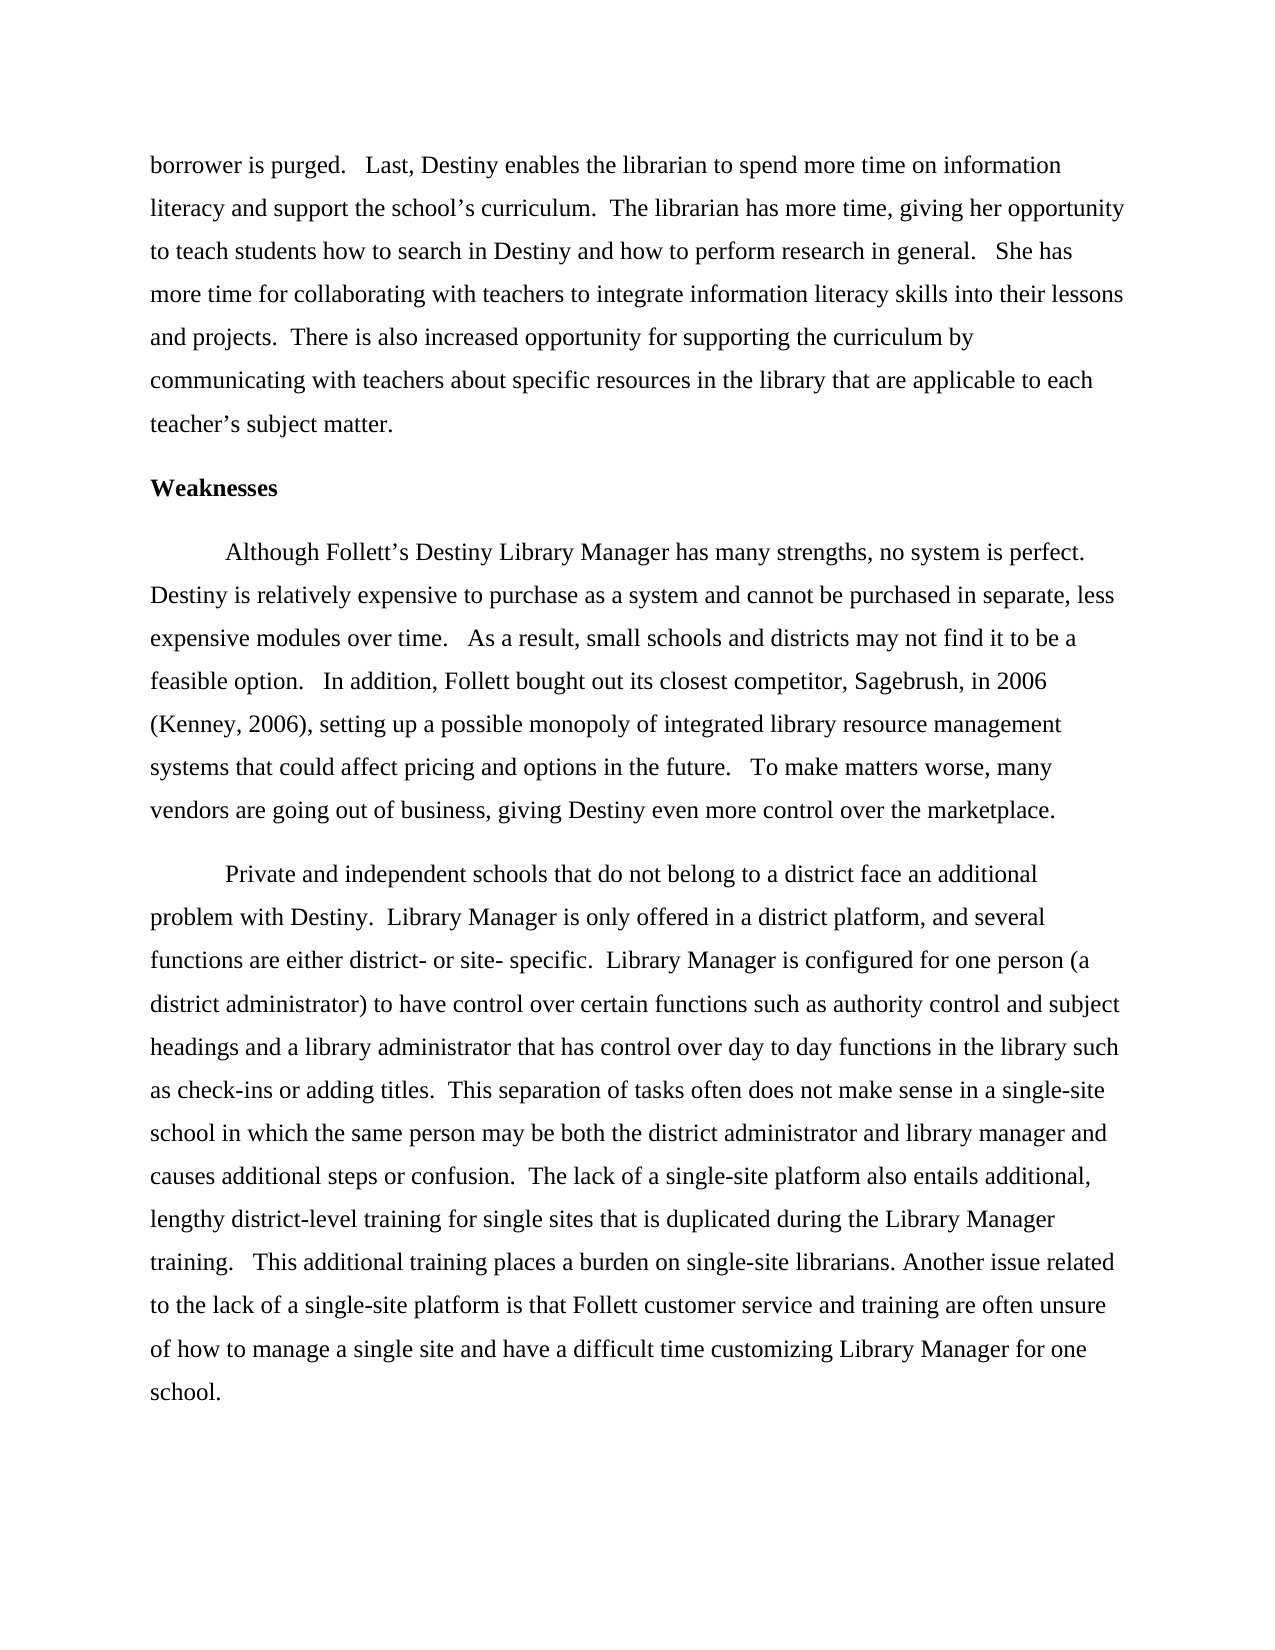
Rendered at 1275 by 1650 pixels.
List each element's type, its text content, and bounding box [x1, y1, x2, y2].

text Private and independent schools that do not belong to a district face an additional problem with Destiny. Library Manager is only offered in a district platform, and several functions are either district- or site- specific. Library Manager is configured for one person (a district administrator) to have control over certain functions such as authority control and subject headings and a library administrator that has control over day to day functions in the library such as check-ins or adding titles. This separation of tasks often does not make sense in a single-site school in which the same person may be both the district administrator and library manager and causes additional steps or confusion. The lack of a single-site platform also entails additional, lengthy district-level training for single sites that is duplicated during the Library Manager training. This additional training places a burden on single-site librarians. Another issue related to the lack of a single-site platform is that Follett customer service and training are often unsure of how to manage a single site and have a difficult time customizing Library Manager for one school. [150, 859, 1125, 1406]
text Weaknesses [150, 473, 1125, 501]
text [150, 150, 1125, 437]
text Although Follett’s Destiny Library Manager has many strengths, no system is perfect. Destiny is relatively expensive to purchase as a system and cannot be purchased in separate, less expensive modules over time. As a result, small schools and districts may not find it to be a feasible option. In addition, Follett bought out its closest competitor, Sagebrush, in 2006 (Kenney, 2006), setting up a possible monopoly of integrated library resource management systems that could affect pricing and options in the future. To make matters worse, many vendors are going out of business, giving Destiny even more control over the marketplace. [150, 537, 1125, 824]
